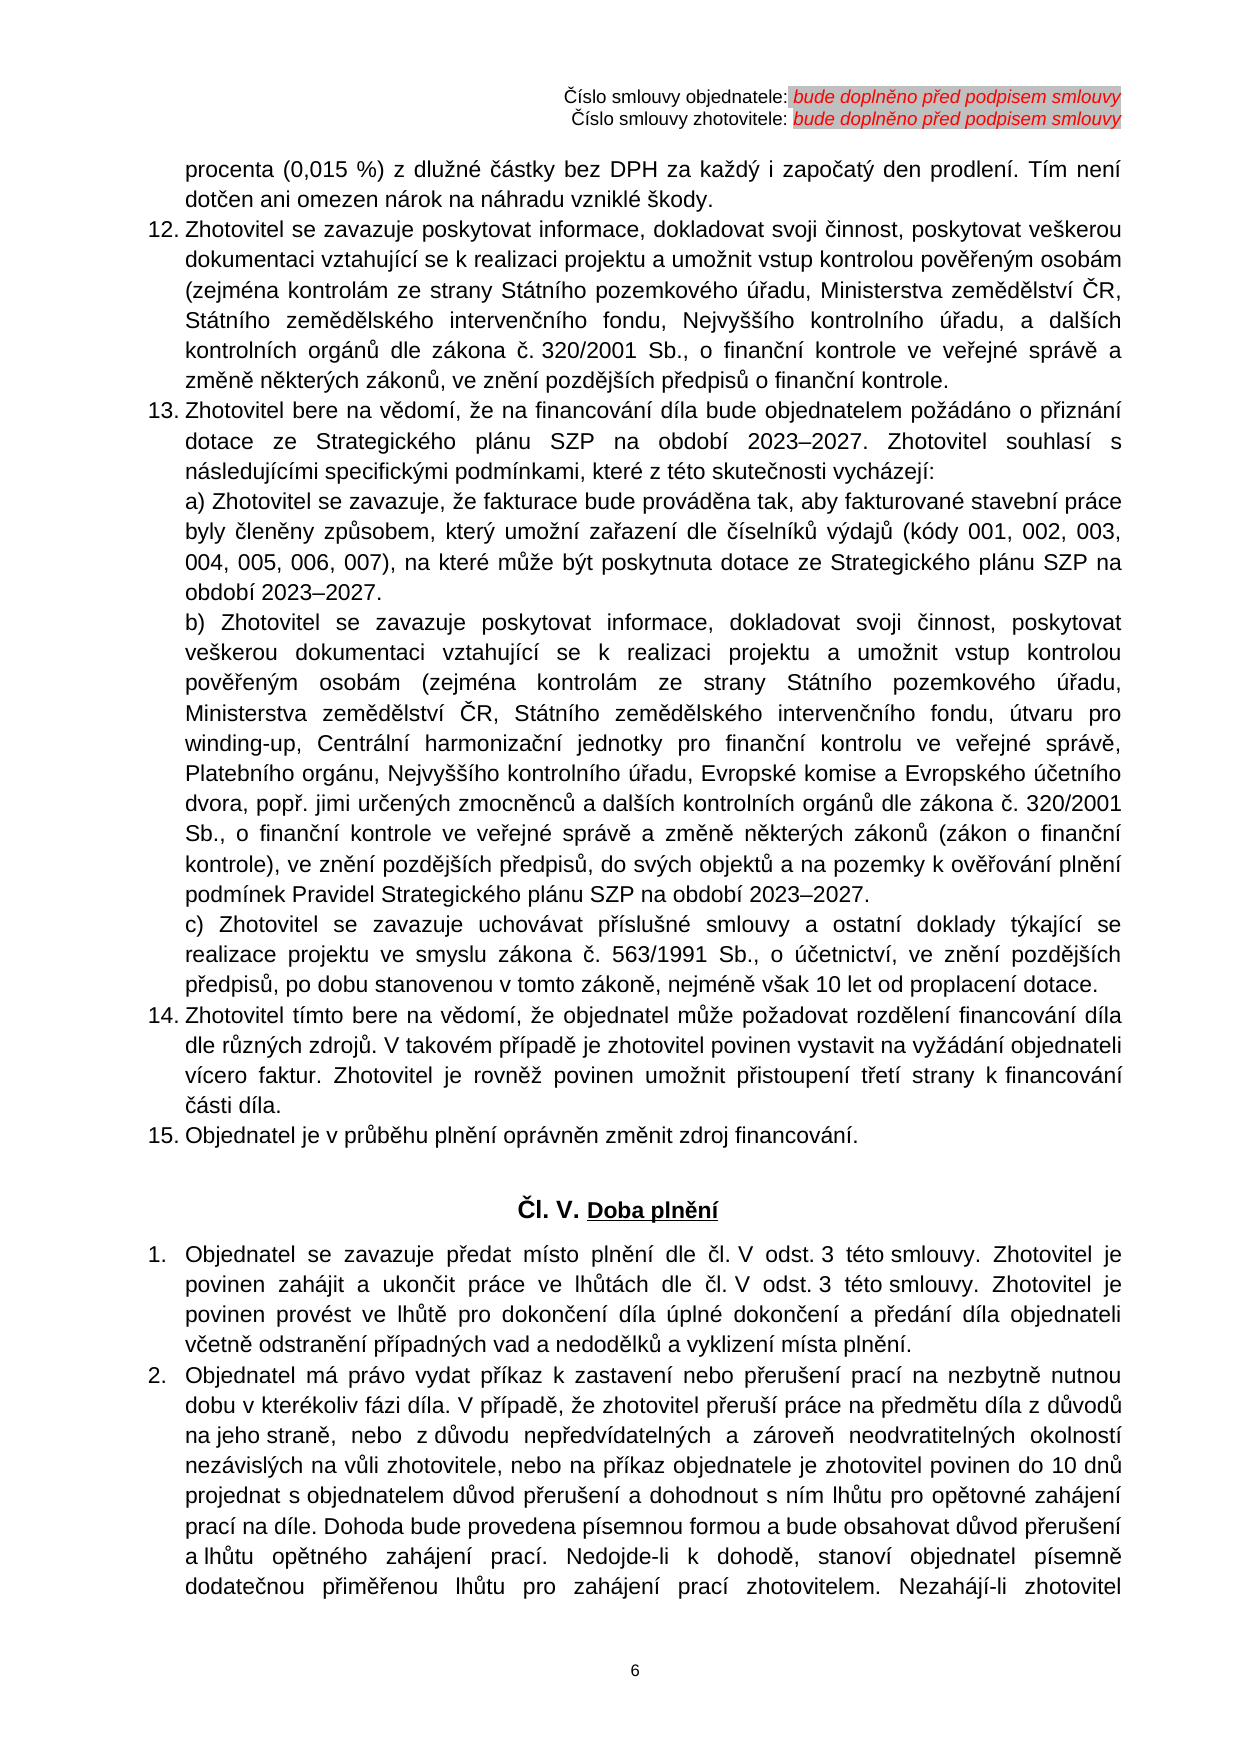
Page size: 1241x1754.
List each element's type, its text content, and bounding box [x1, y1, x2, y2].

text a) Zhotovitel se zavazuje, že fakturace bude prováděna tak, aby fakturované stavební práce byly členěny způsobem, který umožní zařazení dle číselníků výdajů (kódy 001, 002, 003, 004, 005, 006, 007), na které může být poskytnuta dotace ze Strategického plánu SZP na období 2023–2027. [185, 488, 1122, 605]
list Objednatel se zavazuje předat místo plnění dle čl. V odst. 3 této smlouvy. Zhotovitel je povinen zahájit a ukončit práce ve lhůtách dle čl. V odst. 3 této smlouvy. Zhotovitel je povinen provést ve lhůtě pro dokončení díla úplné dokončení a předání díla objednateli včetně odstranění případných vad a nedodělků a vyklizení místa plnění. [148, 1241, 1122, 1358]
text c) Zhotovitel se zavazuje uchovávat příslušné smlouvy a ostatní doklady týkající se realizace projektu ve smyslu zákona č. 563/1991 Sb., o účetnictví, ve znění pozdějších předpisů, po dobu stanovenou v tomto zákoně, nejméně však 10 let od proplacení dotace. [185, 911, 1122, 998]
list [148, 1362, 1122, 1599]
list Zhotovitel bere na vědomí, že na financování díla bude objednatelem požádáno o přiznání dotace ze Strategického plánu SZP na období 2023–2027. Zhotovitel souhlasí s následujícími specifickými podmínkami, které z této skutečnosti vycházejí: [148, 397, 1122, 484]
text b) Zhotovitel se zavazuje poskytovat informace, dokladovat svoji činnost, poskytovat veškerou dokumentaci vztahující se k realizaci projektu a umožnit vstup kontrolou pověřeným osobám (zejména kontrolám ze strany Státního pozemkového úřadu, Ministerstva zemědělství ČR, Státního zemědělského intervenčního fondu, útvaru pro winding-up, Centrální harmonizační jednotky pro finanční kontrolu ve veřejné správě, Platebního orgánu, Nejvyššího kontrolního úřadu, Evropské komise a Evropského účetního dvora, popř. jimi určených zmocněnců a dalších kontrolních orgánů dle zákona č. 320/2001 Sb., o finanční kontrole ve veřejné správě a změně některých zákonů (zákon o finanční kontrole), ve znění pozdějších předpisů, do svých objektů a na pozemky k ověřování plnění podmínek Pravidel Strategického plánu SZP na období 2023–2027. [185, 609, 1122, 907]
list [148, 156, 1122, 212]
list Zhotovitel tímto bere na vědomí, že objednatel může požadovat rozdělení financování díla dle různých zdrojů. V takovém případě je zhotovitel povinen vystavit na vyžádání objednateli vícero faktur. Zhotovitel je rovněž povinen umožnit přistoupení třetí strany k financování části díla. [148, 1002, 1122, 1118]
list Objednatel je v průběhu plnění oprávněn změnit zdroj financování. [148, 1122, 1122, 1149]
list Zhotovitel se zavazuje poskytovat informace, dokladovat svoji činnost, poskytovat veškerou dokumentaci vztahující se k realizaci projektu a umožnit vstup kontrolou pověřeným osobám (zejména kontrolám ze strany Státního pozemkového úřadu, Ministerstva zemědělství ČR, Státního zemědělského intervenčního fondu, Nejvyššího kontrolního úřadu, a dalších kontrolních orgánů dle zákona č. 320/2001 Sb., o finanční kontrole ve veřejné správě a změně některých zákonů, ve znění pozdějších předpisů o finanční kontrole. [148, 216, 1122, 393]
text Doba plnění [148, 1195, 1122, 1224]
